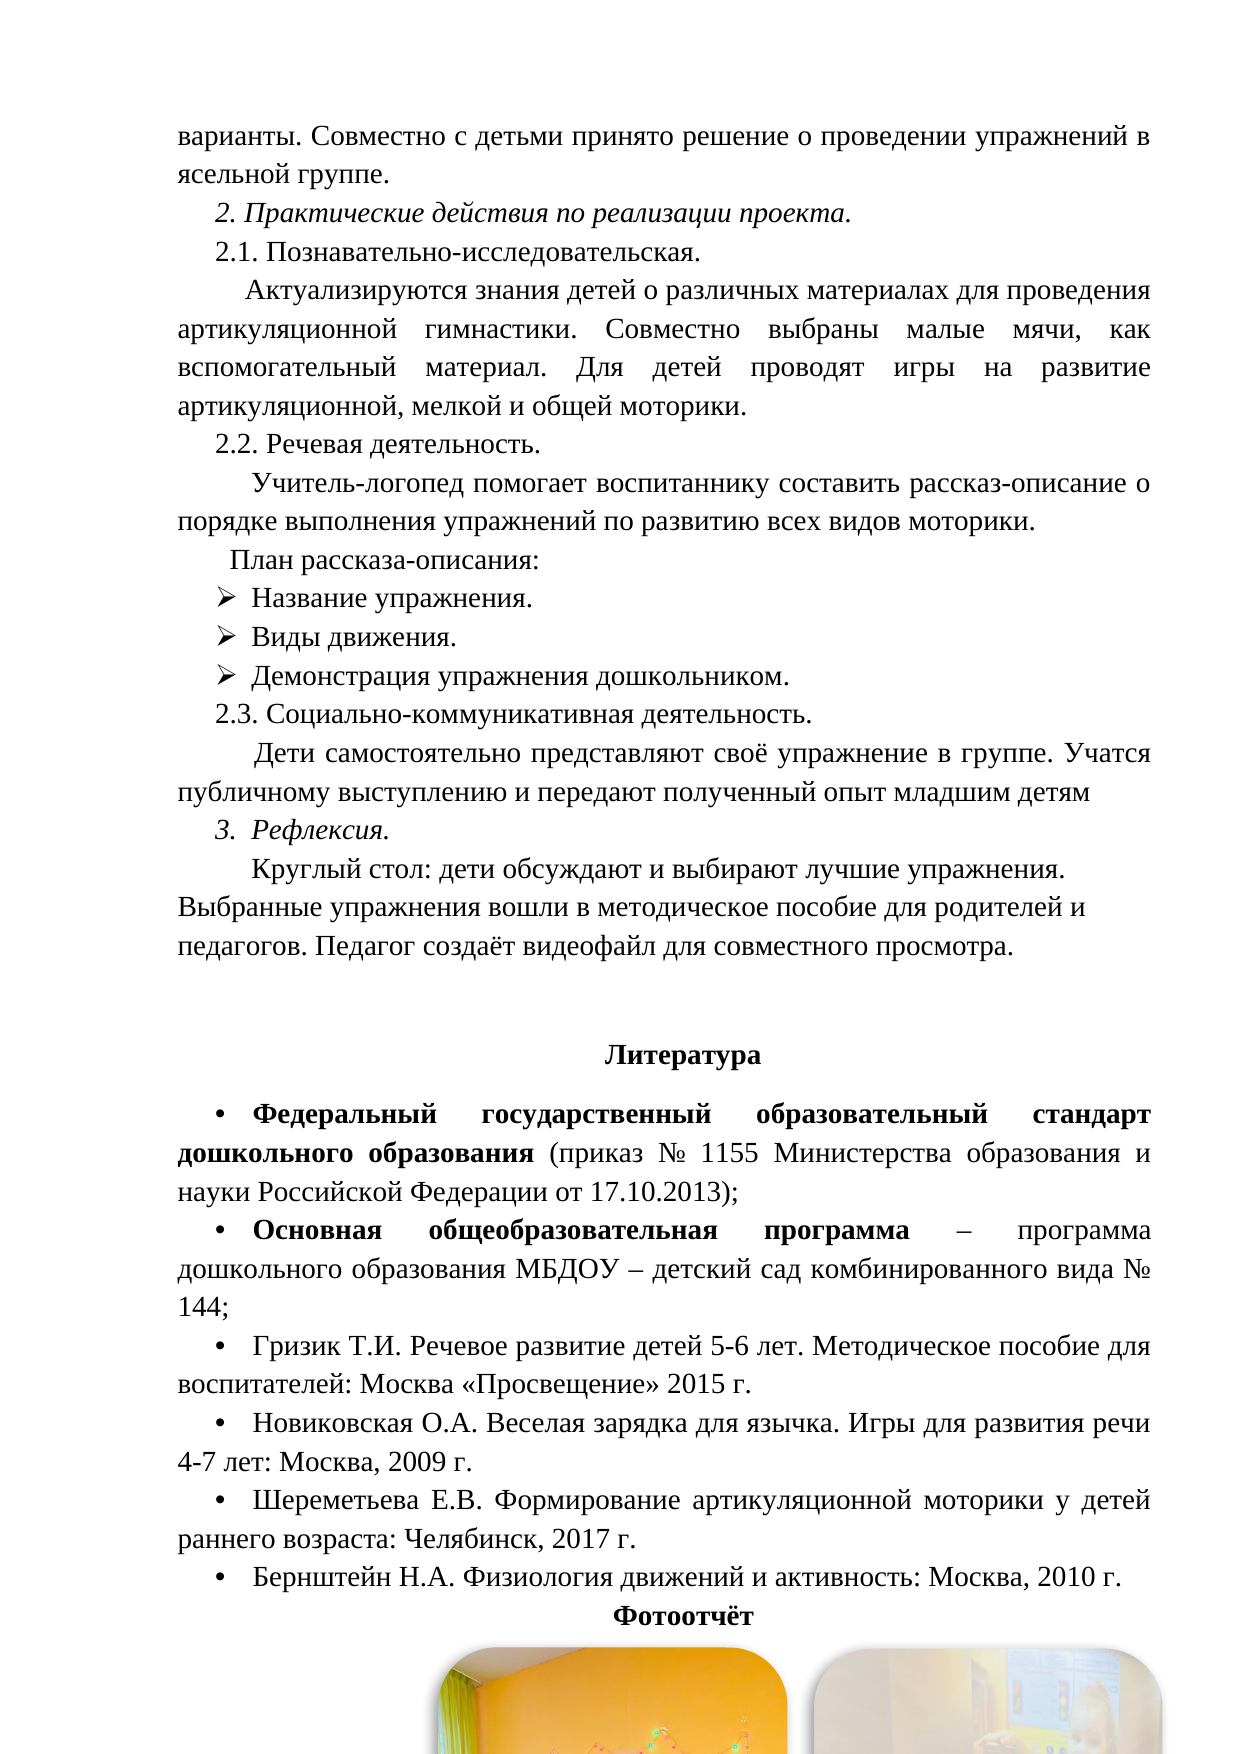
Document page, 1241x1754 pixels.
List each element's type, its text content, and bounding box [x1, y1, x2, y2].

list 2.2. Речевая деятельность. [177, 426, 1152, 460]
text Фотоотчёт [177, 1598, 1152, 1632]
list Актуализируются знания детей о различных материалах для проведения артикуляционной гимнастики. Совместно выбраны малые мячи, как вспомогательный материал. Для детей проводят игры на развитие артикуляционной, мелкой и общей моторики. [177, 272, 1152, 421]
list Виды движения. [177, 619, 1152, 653]
list Гризик Т.И. Речевое развитие детей 5-6 лет. Методическое пособие для воспитателей: Москва «Просвещение» 2015 г. [177, 1328, 1152, 1400]
list Федеральный государственный образовательный стандарт дошкольного образования (приказ № 1155 Министерства образования и науки Российской Федерации от 17.10.2013); [177, 1096, 1152, 1207]
list План рассказа-описания: [177, 542, 1152, 576]
list Основная общеобразовательная программа – программа дошкольного образования МБДОУ – детский сад комбинированного вида № 144; [177, 1212, 1152, 1323]
list 2.3. Социально-коммуникативная деятельность. [177, 697, 1152, 730]
list 2. Практические действия по реализации проекта. [177, 195, 1152, 229]
list Новиковская О.А. Веселая зарядка для язычка. Игры для развития речи 4-7 лет: Москва, 2009 г. [177, 1405, 1152, 1477]
list Название упражнения. [177, 581, 1152, 614]
picture [814, 1648, 1163, 1754]
list Литература [177, 1037, 1152, 1071]
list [177, 118, 1152, 190]
list Рефлексия. [177, 812, 1152, 846]
list Дети самостоятельно представляют своё упражнение в группе. Учатся публичному выступлению и передают полученный опыт младшим детям [177, 735, 1152, 807]
picture [438, 1647, 788, 1754]
list Учитель-логопед помогает воспитаннику составить рассказ-описание о порядке выполнения упражнений по развитию всех видов моторики. [177, 465, 1152, 537]
list 2.1. Познавательно-исследовательская. [177, 234, 1152, 267]
list Круглый стол: дети обсуждают и выбирают лучшие упражнения. Выбранные упражнения вошли в методическое пособие для родителей и педагогов. Педагог создаёт видеофайл для совместного просмотра. [177, 851, 1152, 961]
list Демонстрация упражнения дошкольником. [177, 658, 1152, 692]
list Шереметьева Е.В. Формирование артикуляционной моторики у детей раннего возраста: Челябинск, 2017 г. [177, 1482, 1152, 1554]
list Бернштейн Н.А. Физиология движений и активность: Москва, 2010 г. [177, 1559, 1152, 1593]
